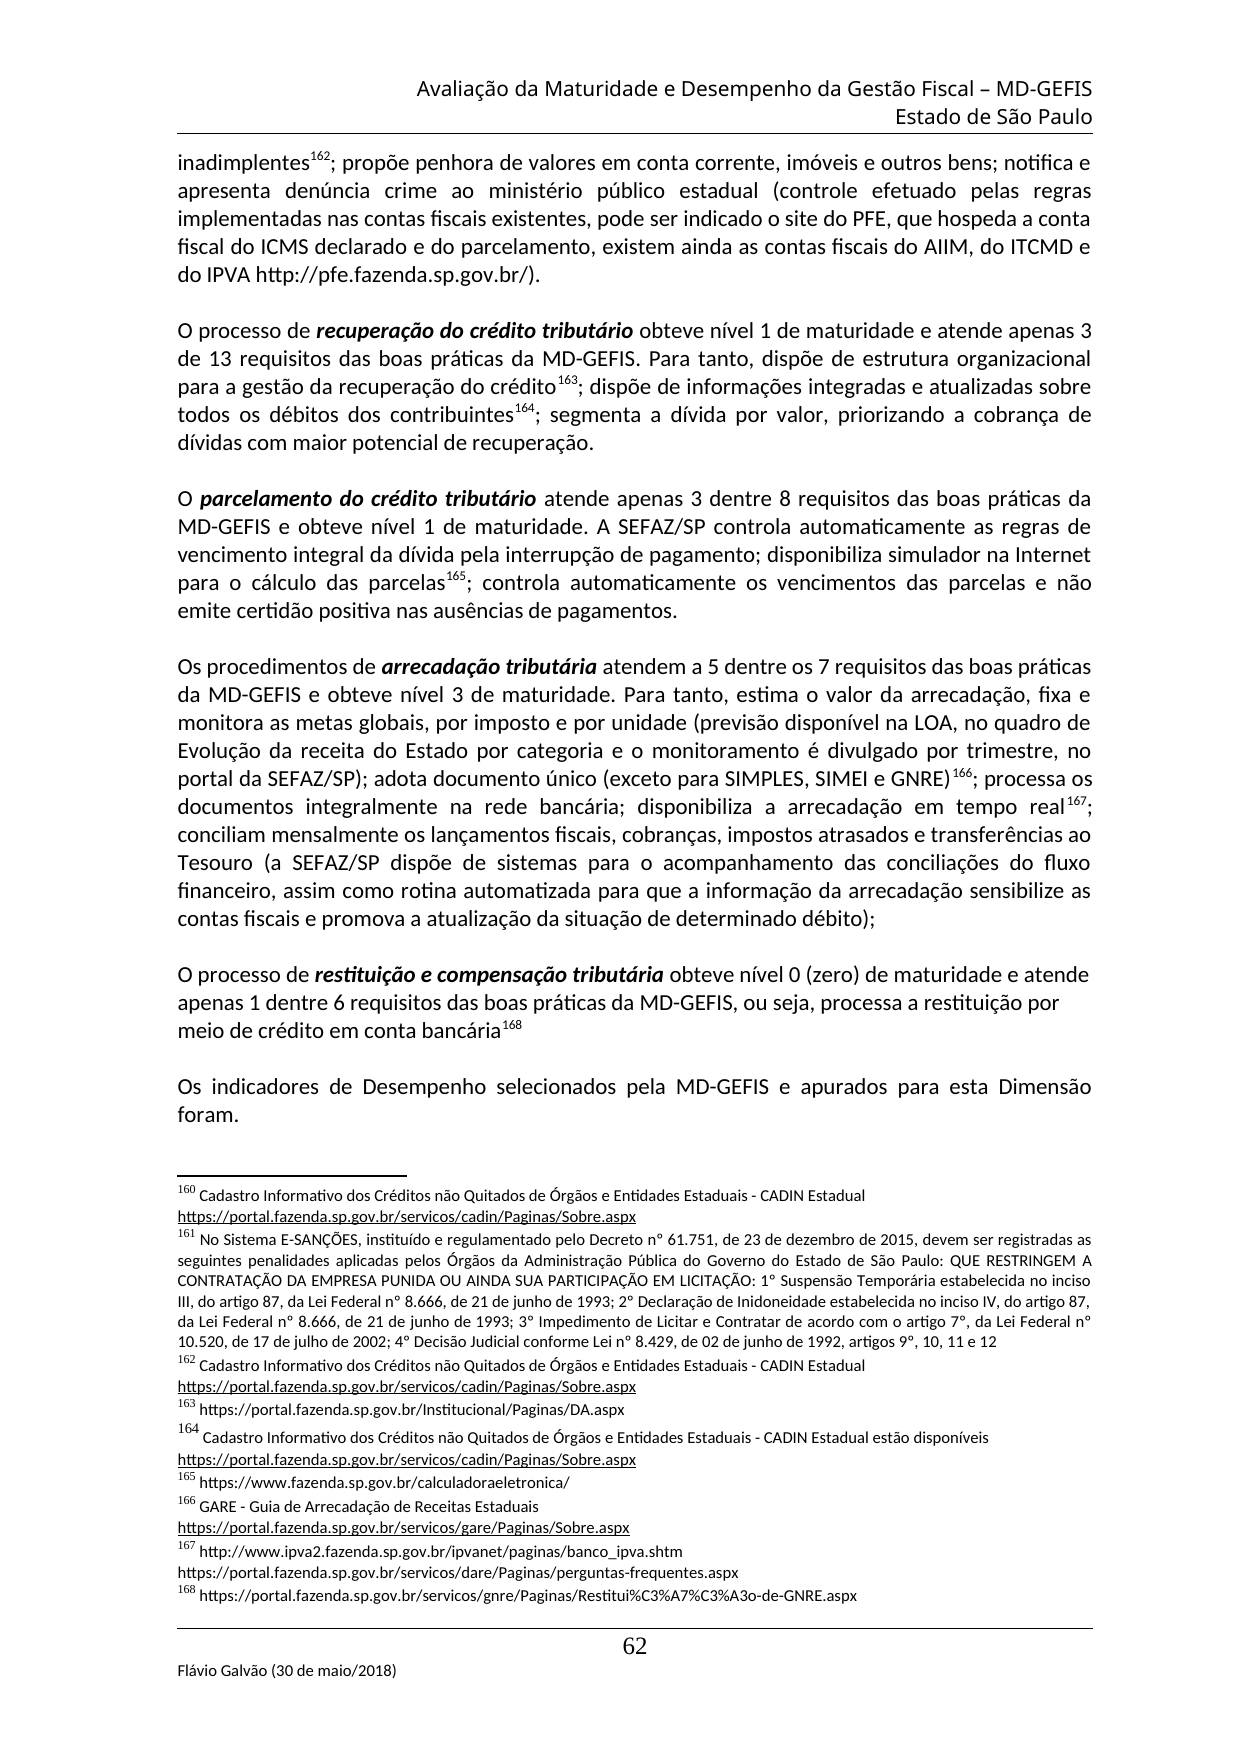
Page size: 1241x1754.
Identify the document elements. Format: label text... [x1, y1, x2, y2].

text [177, 148, 1093, 288]
text Os indicadores de Desempenho selecionados pela MD-GEFIS e apurados para esta Dimensão foram. [177, 1072, 1093, 1128]
text Os procedimentos de arrecadação tributária atendem a 5 dentre os 7 requisitos das boas práticas da MD-GEFIS e obteve nível 3 de maturidade. Para tanto, estima o valor da arrecadação, fixa e monitora as metas globais, por imposto e por unidade (previsão disponível na LOA, no quadro de Evolução da receita do Estado por categoria e o monitoramento é divulgado por trimestre, no portal da SEFAZ/SP); adota documento único (exceto para SIMPLES, SIMEI e GNRE); processa os documentos integralmente na rede bancária; disponibiliza a arrecadação em tempo real; conciliam mensalmente os lançamentos fiscais, cobranças, impostos atrasados e transferências ao Tesouro (a SEFAZ/SP dispõe de sistemas para o acompanhamento das conciliações do fluxo financeiro, assim como rotina automatizada para que a informação da arrecadação sensibilize as contas fiscais e promova a atualização da situação de determinado débito); [177, 652, 1093, 932]
text O parcelamento do crédito tributário atende apenas 3 dentre 8 requisitos das boas práticas da MD-GEFIS e obteve nível 1 de maturidade. A SEFAZ/SP controla automaticamente as regras de vencimento integral da dívida pela interrupção de pagamento; disponibiliza simulador na Internet para o cálculo das parcelas; controla automaticamente os vencimentos das parcelas e não emite certidão positiva nas ausências de pagamentos. [177, 484, 1093, 624]
text O processo de recuperação do crédito tributário obteve nível 1 de maturidade e atende apenas 3 de 13 requisitos das boas práticas da MD-GEFIS. Para tanto, dispõe de estrutura organizacional para a gestão da recuperação do crédito; dispõe de informações integradas e atualizadas sobre todos os débitos dos contribuintes; segmenta a dívida por valor, priorizando a cobrança de dívidas com maior potencial de recuperação. [177, 316, 1093, 456]
text O processo de restituição e compensação tributária obteve nível 0 (zero) de maturidade e atende apenas 1 dentre 6 requisitos das boas práticas da MD-GEFIS, ou seja, processa a restituição por meio de crédito em conta bancária [177, 960, 1093, 1044]
